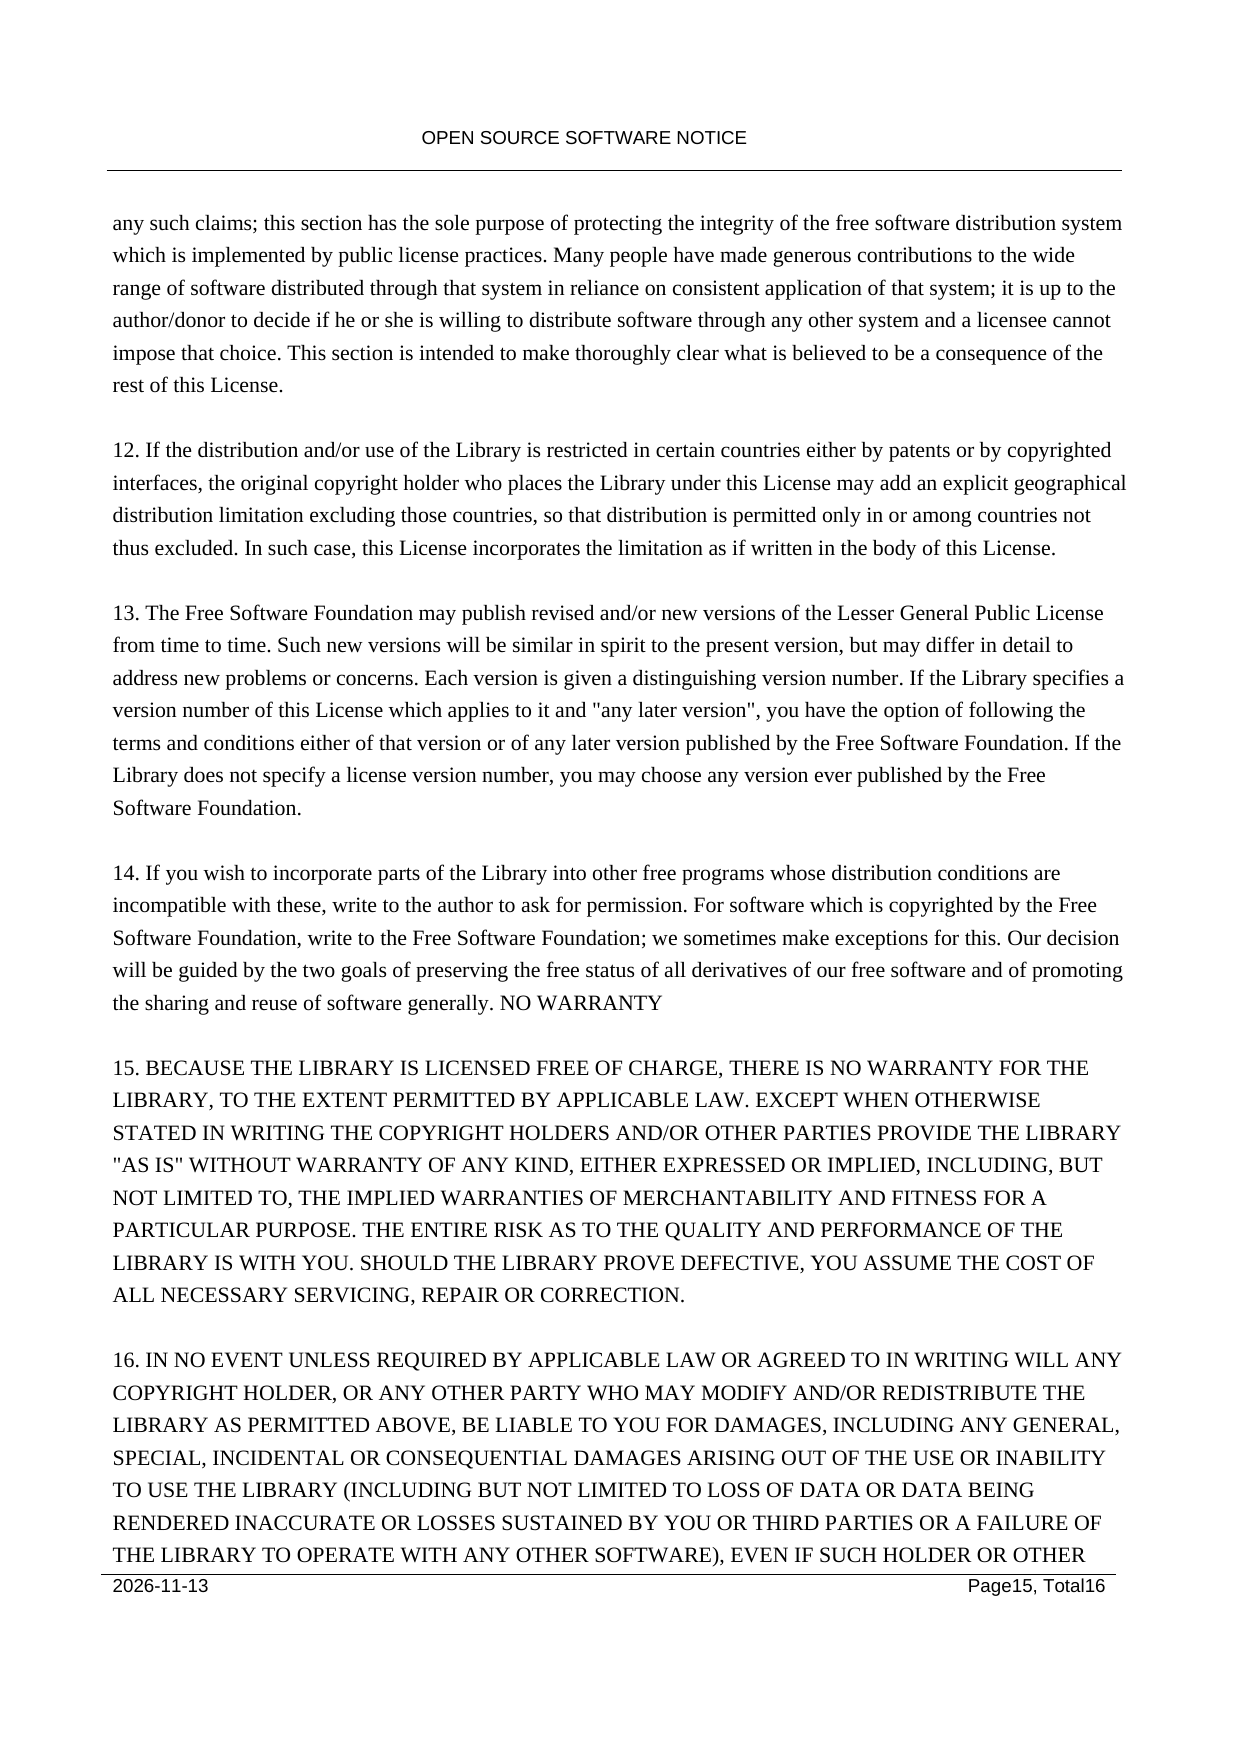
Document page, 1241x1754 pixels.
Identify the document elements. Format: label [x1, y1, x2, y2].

text [112, 206, 1128, 1571]
